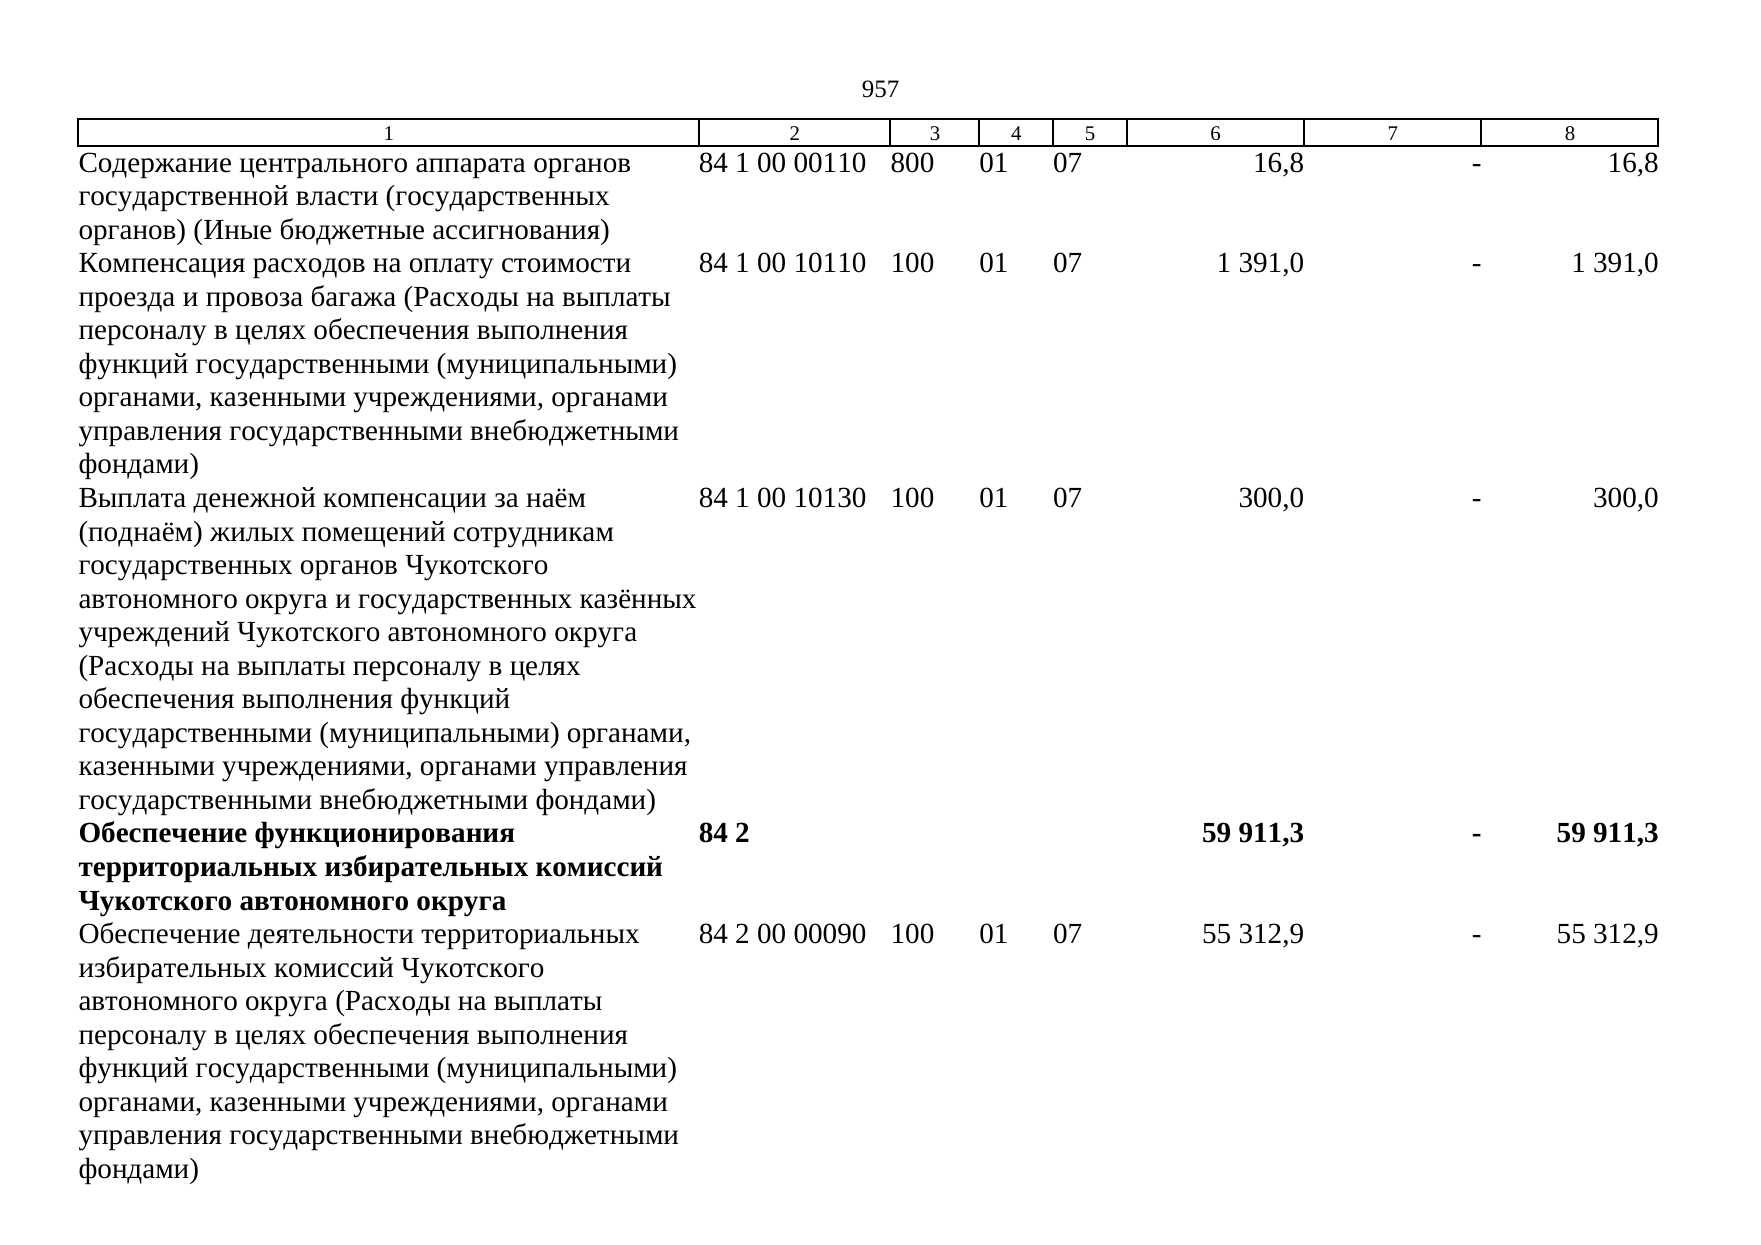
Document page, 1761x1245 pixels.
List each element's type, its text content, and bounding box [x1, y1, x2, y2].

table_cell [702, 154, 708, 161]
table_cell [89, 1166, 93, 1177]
table_header 1 [79, 120, 698, 145]
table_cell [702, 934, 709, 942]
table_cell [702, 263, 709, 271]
table_header 6 [1128, 120, 1303, 145]
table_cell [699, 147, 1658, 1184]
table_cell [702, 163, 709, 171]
table_header 7 [1305, 120, 1480, 145]
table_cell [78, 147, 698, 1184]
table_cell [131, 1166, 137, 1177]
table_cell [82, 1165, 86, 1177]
table_header 3 [891, 120, 978, 145]
table_header 5 [1054, 120, 1126, 145]
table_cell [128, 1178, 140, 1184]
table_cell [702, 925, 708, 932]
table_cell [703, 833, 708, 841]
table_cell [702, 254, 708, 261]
table_header 4 [980, 120, 1052, 145]
table_header 2 [700, 120, 889, 145]
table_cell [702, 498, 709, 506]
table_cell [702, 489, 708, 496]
table_header 8 [1482, 120, 1657, 145]
